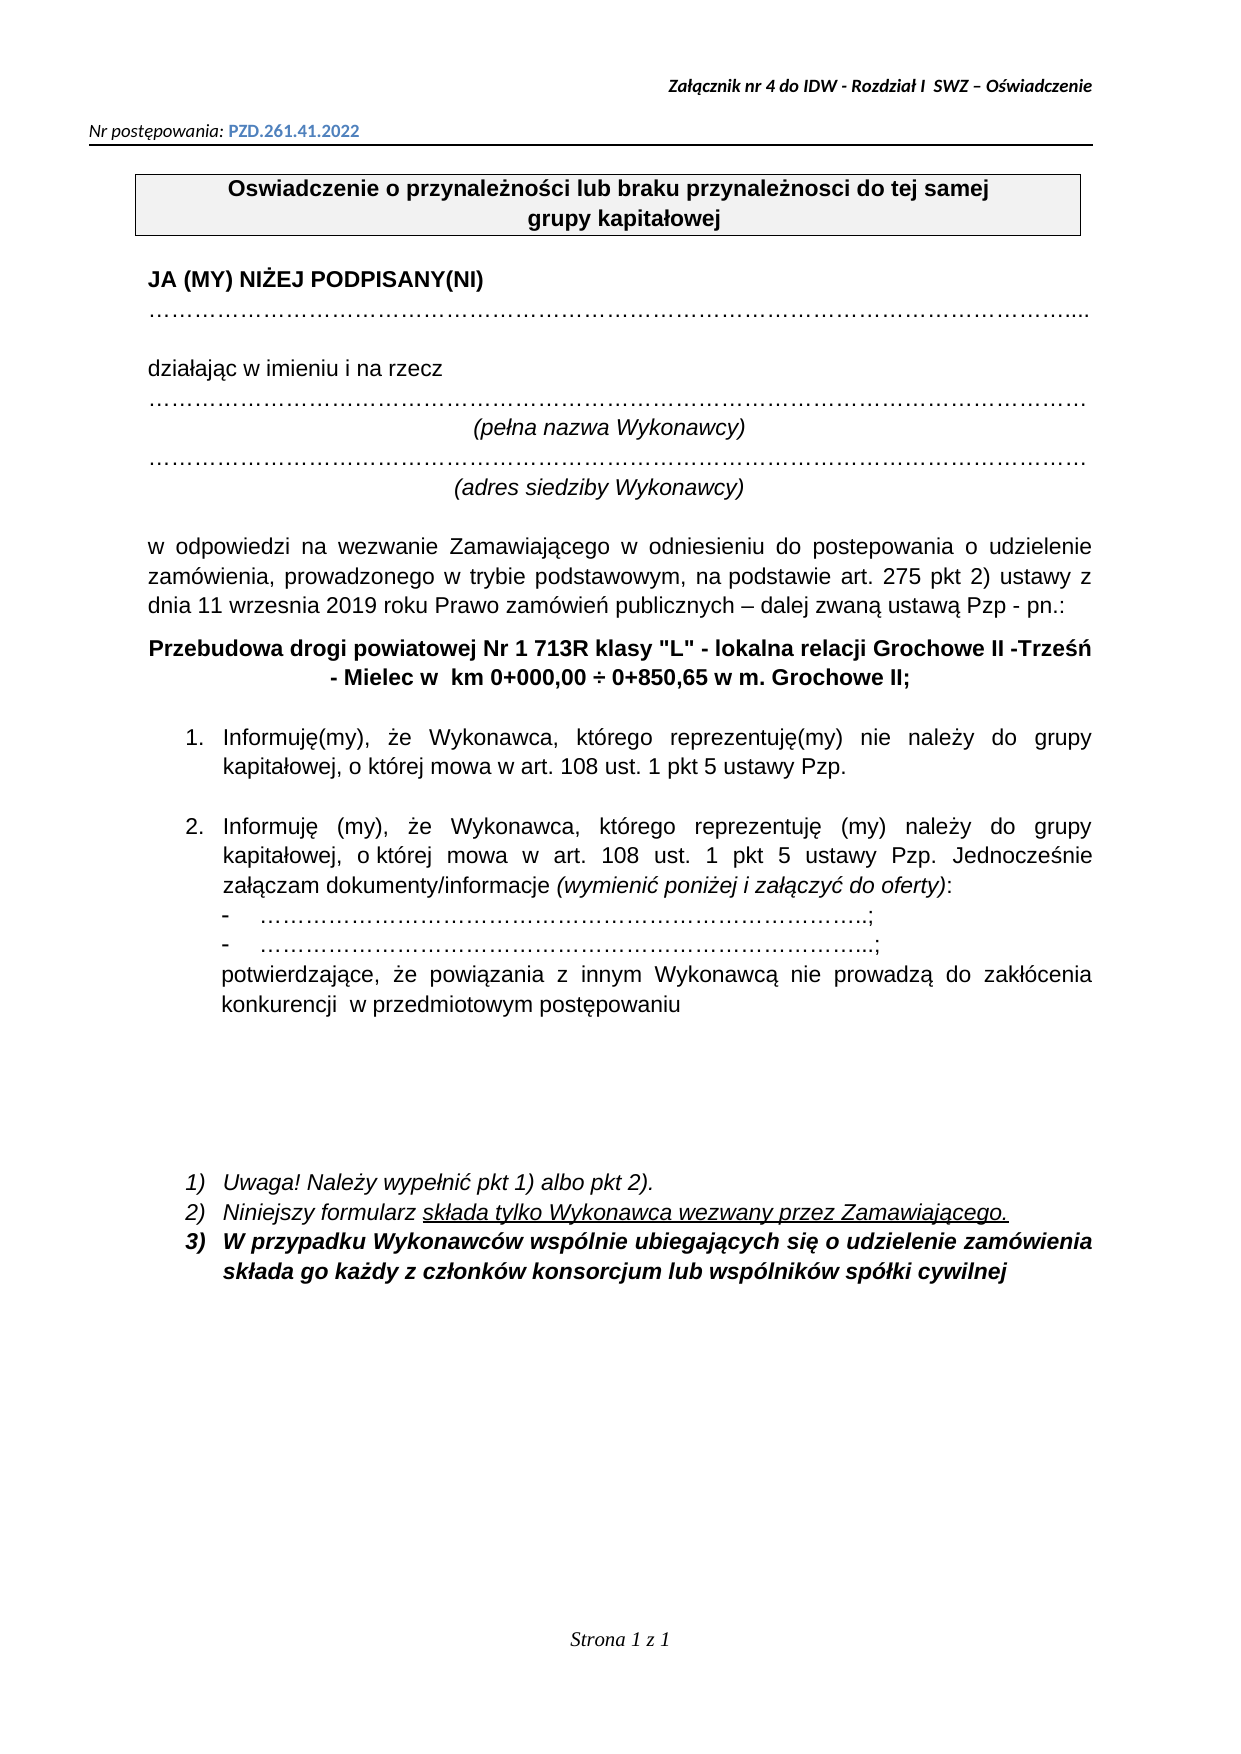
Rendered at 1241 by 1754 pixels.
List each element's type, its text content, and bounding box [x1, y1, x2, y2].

text Przebudowa drogi powiatowej Nr 1 713R klasy "L" - lokalna relacji Grochowe II -Trześń - Mielec w km 0+000,00 ÷ 0+850,65 w m. Grochowe II; [148, 634, 1093, 691]
text potwierdzające, że powiązania z innym Wykonawcą nie prowadzą do zakłócenia konkurencji w przedmiotowym postępowaniu [221, 961, 1093, 1017]
list Informuję(my), że Wykonawca, którego reprezentuję(my) nie należy do grupy kapitałowej, o której mowa w art. 108 ust. 1 pkt 5 ustawy Pzp. [185, 724, 1093, 780]
list Niniejszy formularz składa tylko Wykonawca wezwany przez Zamawiającego. [185, 1199, 1093, 1225]
list W przypadku Wykonawców wspólnie ubiegających się o udzielenie zamówienia składa go każdy z członków konsorcjum lub wspólników spółki cywilnej [185, 1228, 1093, 1284]
text działając w imieniu i na rzecz [148, 355, 1093, 381]
list ……………………………………………………………………..; [221, 902, 1093, 928]
text …………………………………………………………………………………………………………… [148, 384, 1093, 411]
list Uwaga! Należy wypełnić pkt 1) albo pkt 2). [185, 1169, 1093, 1195]
text w odpowiedzi na wezwanie Zamawiającego w odniesieniu do postepowania o udzielenie zamówienia, prowadzonego w trybie podstawowym, na podstawie art. 275 pkt 2) ustawy z dnia 11 wrzesnia 2019 roku Prawo zamówień publicznych – dalej zwaną ustawą Pzp - pn.: [148, 533, 1093, 619]
text (adres siedziby Wykonawcy) [373, 474, 1093, 500]
list Informuję (my), że Wykonawca, którego reprezentuję (my) należy do grupy kapitałowej, o której mowa w art. 108 ust. 1 pkt 5 ustawy Pzp. Jednocześnie załączam dokumenty/informacje (wymienić poniżej i załączyć do oferty): [185, 813, 1093, 898]
text …………………………………………………………………………………………………………… [148, 444, 1093, 470]
list ……………………………………………………………………...; [221, 931, 1093, 958]
text (pełna nazwa Wykonawcy) [373, 414, 1093, 441]
text JA (MY) NIŻEJ PODPISANY(NI) [148, 266, 1093, 292]
text ………………………………………………………………………………………………………….... [148, 296, 1093, 322]
table_header Oswiadczenie o przynależności lub braku przynależnosci do tej samej grupy kapitałowej [136, 175, 1080, 235]
